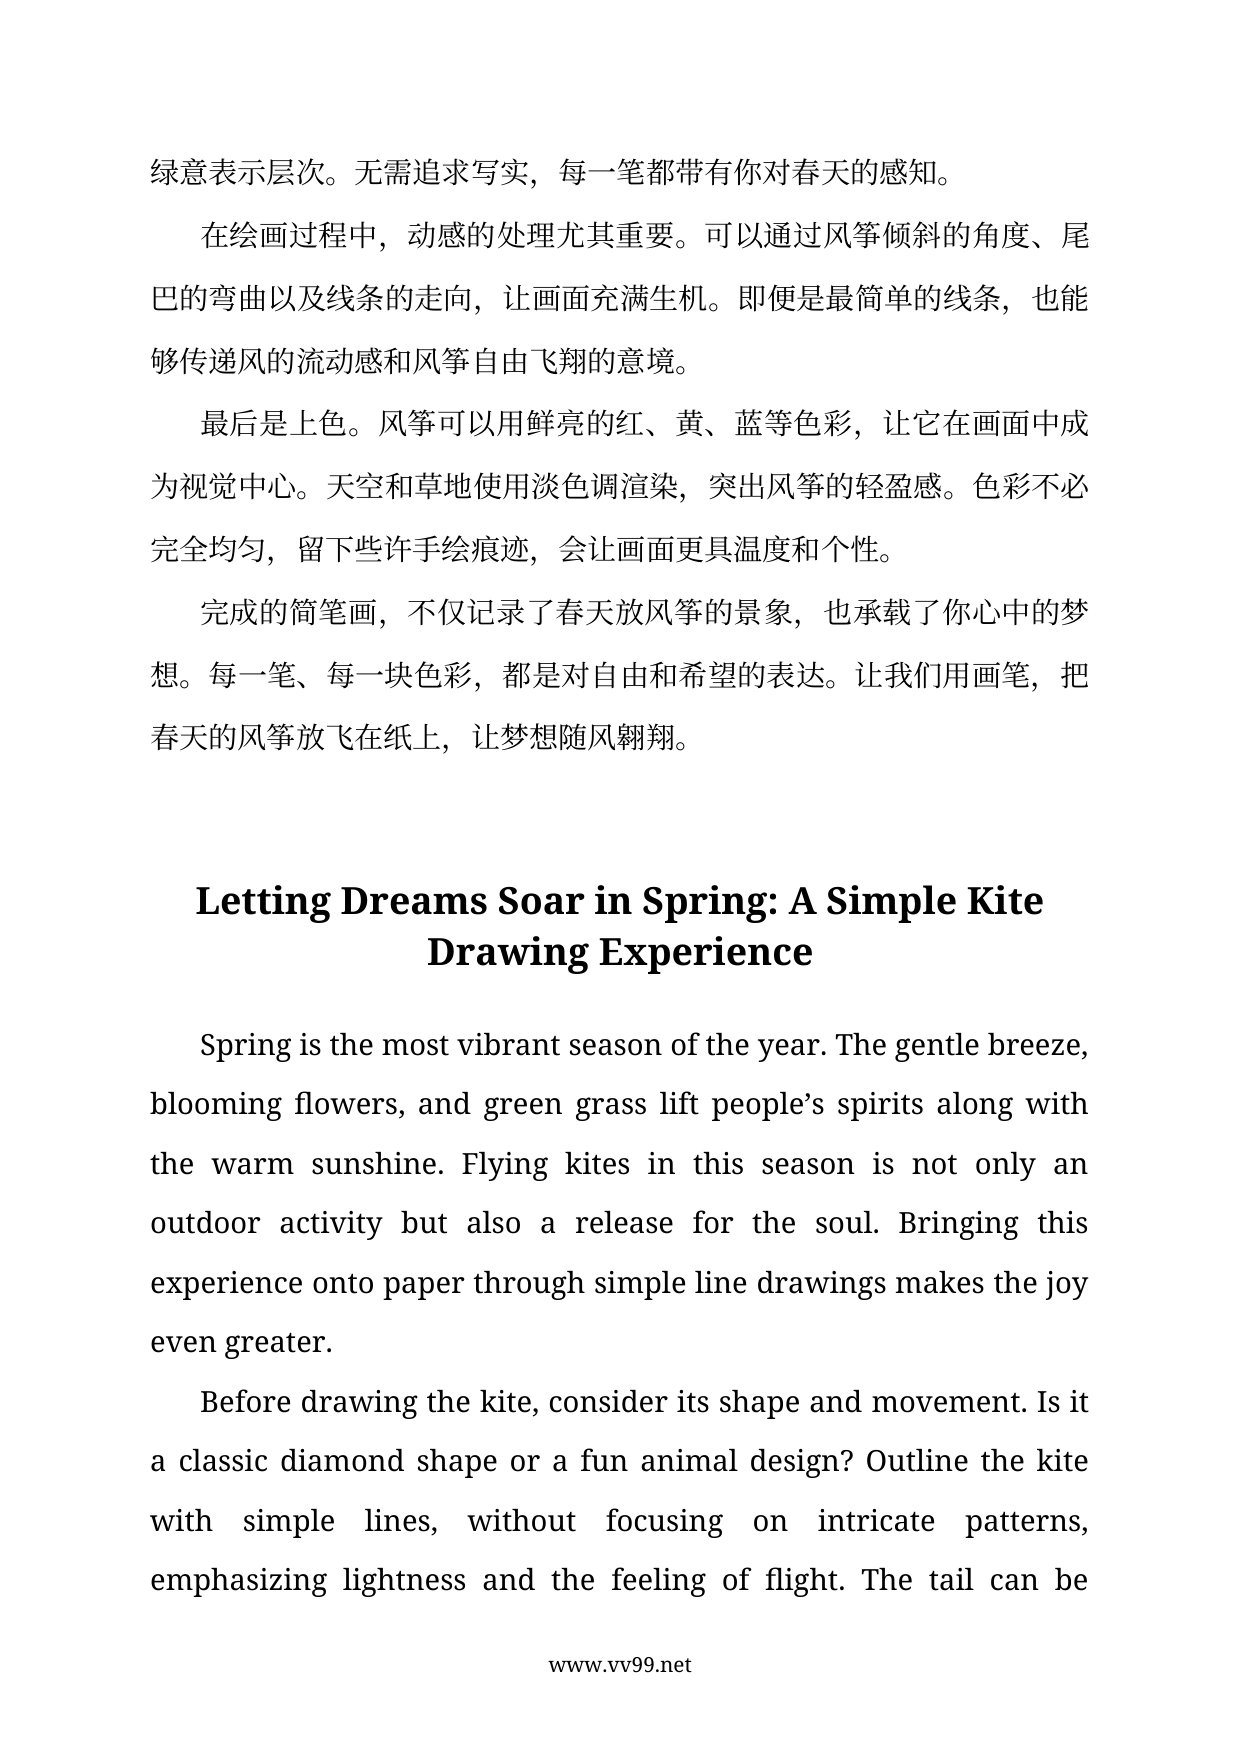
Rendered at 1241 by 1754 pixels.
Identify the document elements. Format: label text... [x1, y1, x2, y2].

text 完成的简笔画，不仅记录了春天放风筝的景象，也承载了你心中的梦想。每一笔、每一块色彩，都是对自由和希望的表达。让我们用画笔，把春天的风筝放飞在纸上，让梦想随风翱翔。 [150, 590, 1090, 757]
text 最后是上色。风筝可以用鲜亮的红、黄、蓝等色彩，让它在画面中成为视觉中心。天空和草地使用淡色调渲染，突出风筝的轻盈感。色彩不必完全均匀，留下些许手绘痕迹，会让画面更具温度和个性。 [150, 401, 1090, 569]
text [150, 1381, 1090, 1599]
text Spring is the most vibrant season of the year. The gentle breeze, blooming flowers, and green grass lift people’s spirits along with the warm sunshine. Flying kites in this season is not only an outdoor activity but also a release for the soul. Bringing this experience onto paper through simple line drawings makes the joy even greater. [150, 1024, 1090, 1361]
subtitle Letting Dreams Soar in Spring: A Simple Kite Drawing Experience [150, 874, 1090, 976]
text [150, 150, 1090, 192]
text 在绘画过程中，动感的处理尤其重要。可以通过风筝倾斜的角度、尾巴的弯曲以及线条的走向，让画面充满生机。即便是最简单的线条，也能够传递风的流动感和风筝自由飞翔的意境。 [150, 213, 1090, 380]
